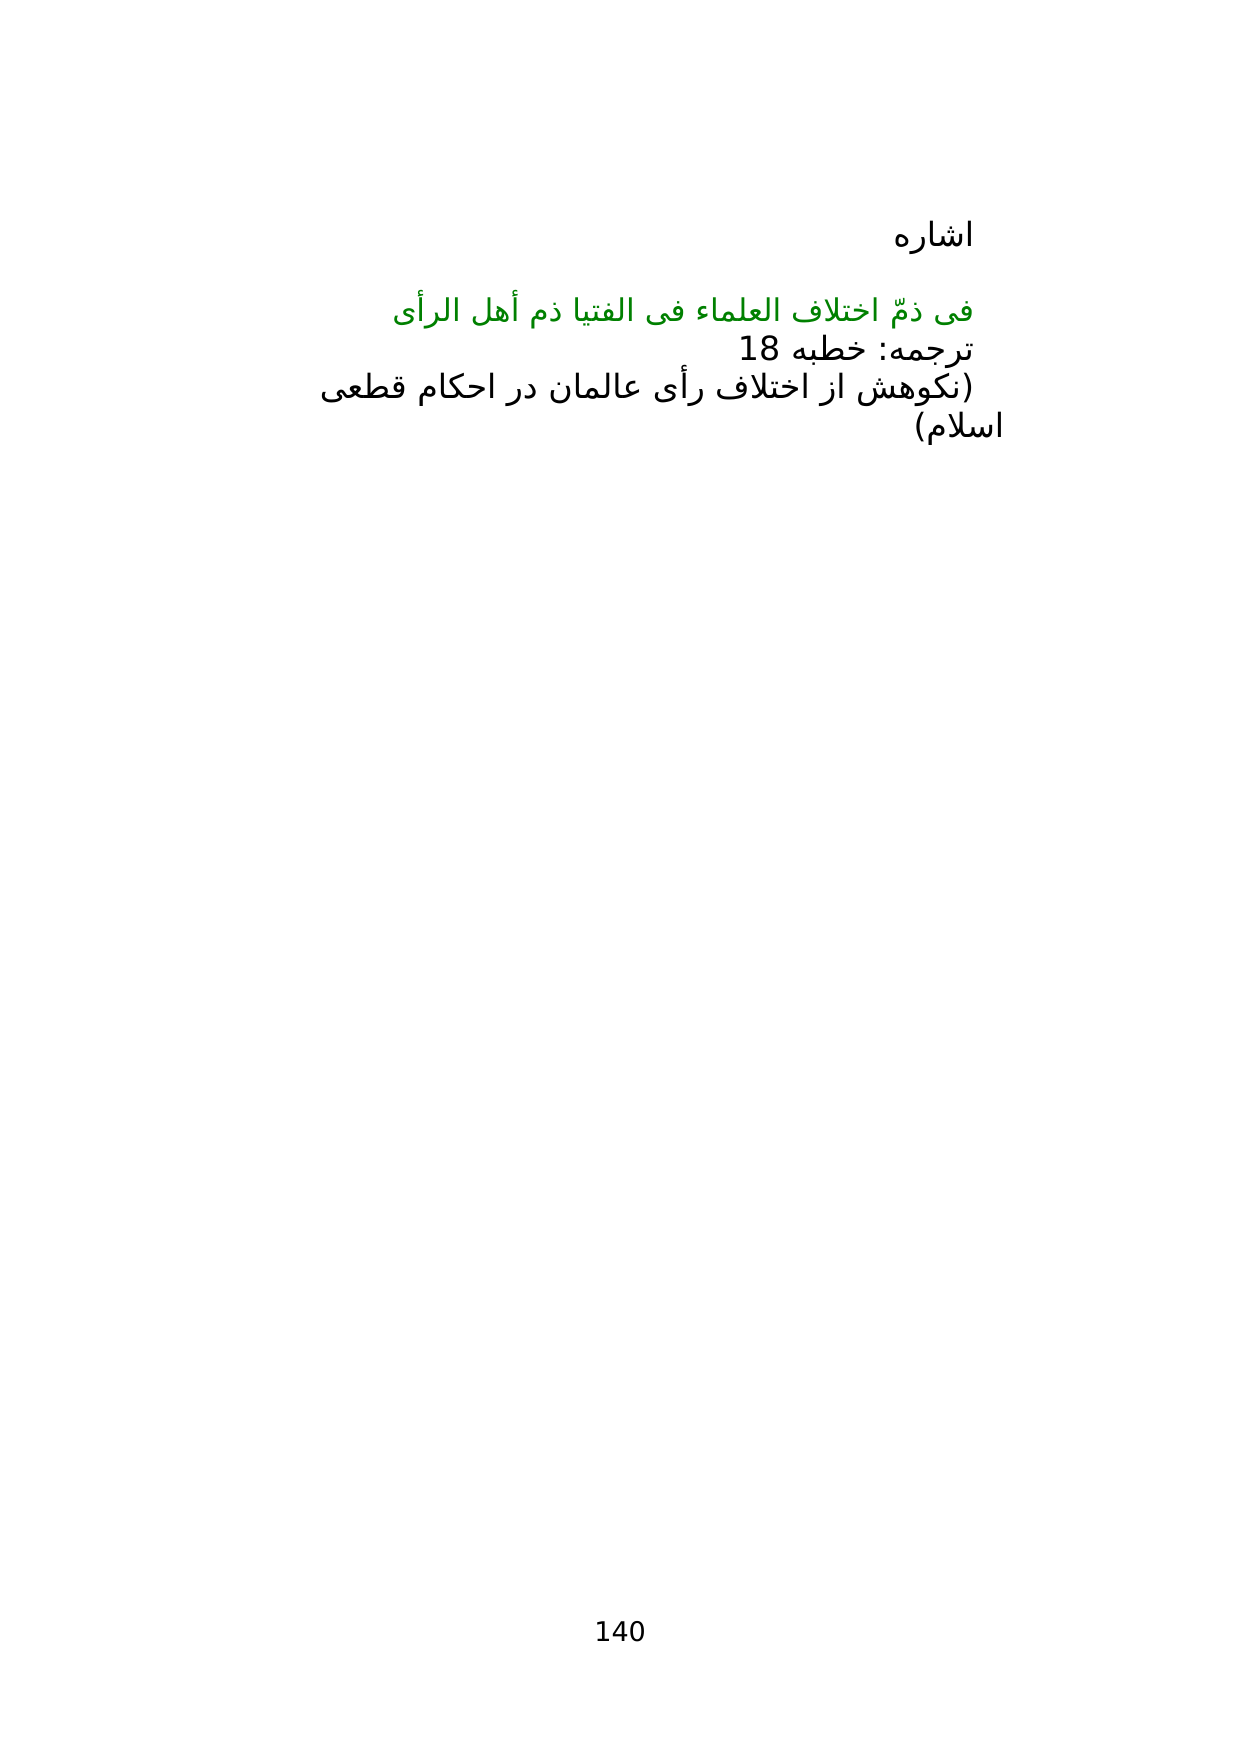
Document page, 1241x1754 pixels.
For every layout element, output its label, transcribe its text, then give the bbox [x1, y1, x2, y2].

text اشاره [236, 216, 1004, 254]
text (نکوهش از اختلاف رأی عالمان در احکام قطعی اسلام) [236, 368, 1004, 446]
text ترجمه: خطبه 18 [236, 329, 1004, 368]
text فی ذمّ اختلاف العلماء فی الفتیا ذم أهل الرأی [236, 293, 1004, 329]
